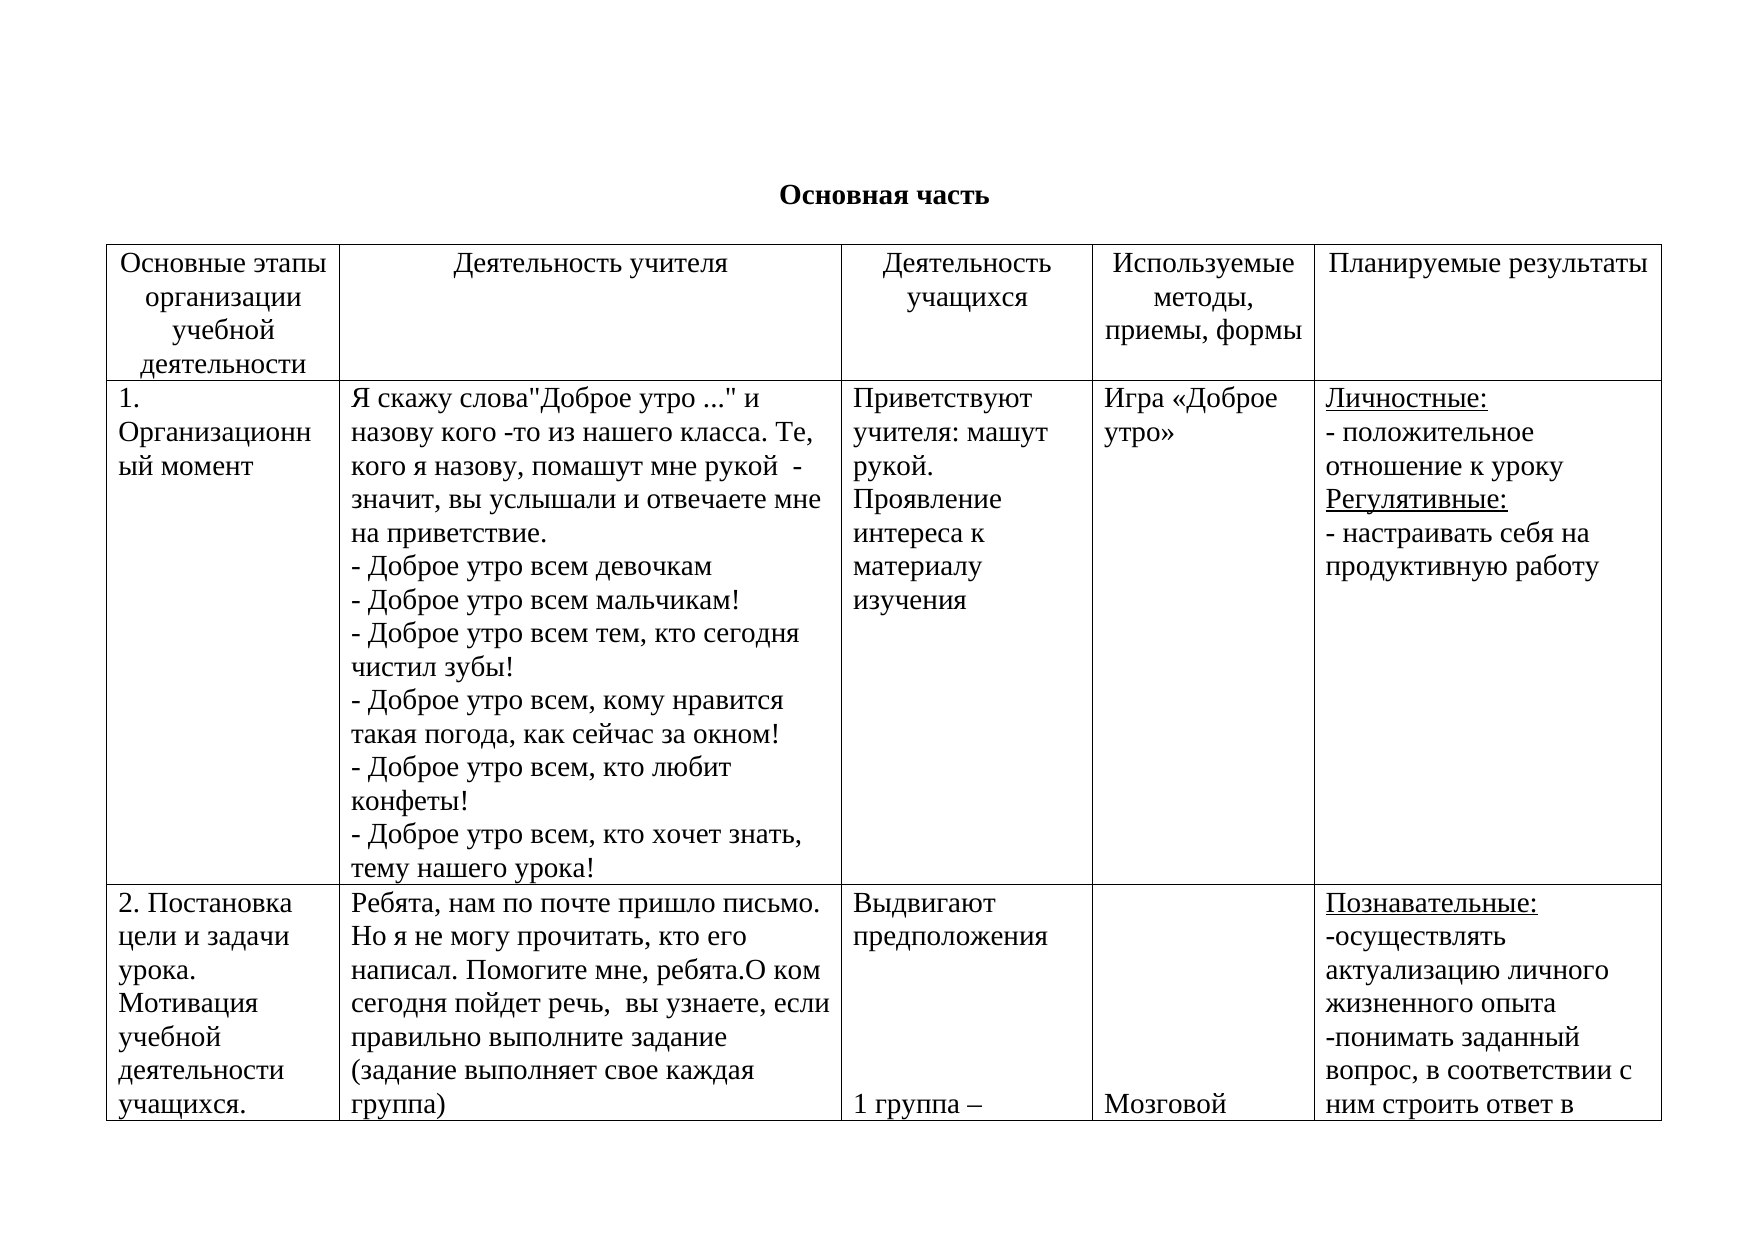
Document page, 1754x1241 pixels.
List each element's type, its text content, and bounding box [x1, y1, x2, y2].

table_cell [1093, 885, 1314, 1119]
table_cell Игра «Доброе утро» [1093, 381, 1314, 884]
table_header Деятельность учащихся [842, 245, 1092, 379]
table_cell Я скажу слова"Доброе утро ..." и назову кого -то из нашего класса. Те, кого я назову, помашут мне рукой - значит, вы услышали и отвечаете мне на приветствие. - Доброе утро всем девочкам - Доброе утро всем мальчикам! - Доброе утро всем тем, кто сегодня чистил зубы! - Доброе утро всем, кому нравится такая погода, как сейчас за окном! - Доброе утро всем, кто любит конфеты! - Доброе утро всем, кто хочет знать, тему нашего урока! [340, 381, 841, 884]
table_cell Личностные: - положительное отношение к уроку Регулятивные: - настраивать себя на продуктивную работу [1315, 381, 1661, 884]
table_header Используемые методы, приемы, формы [1093, 245, 1314, 379]
table_cell 1. Организационный момент [107, 381, 339, 884]
table_header Деятельность учителя [340, 245, 841, 379]
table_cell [842, 885, 1092, 1119]
table_header Основные этапы организации учебной деятельности [107, 245, 339, 379]
table_header Планируемые результаты [1315, 245, 1661, 379]
text Основная часть [118, 177, 1651, 211]
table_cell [1315, 885, 1661, 1119]
table_cell Приветствуют учителя: машут рукой. Проявление интереса к материалу изучения [842, 381, 1092, 884]
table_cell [107, 885, 339, 1119]
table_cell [340, 885, 841, 1119]
